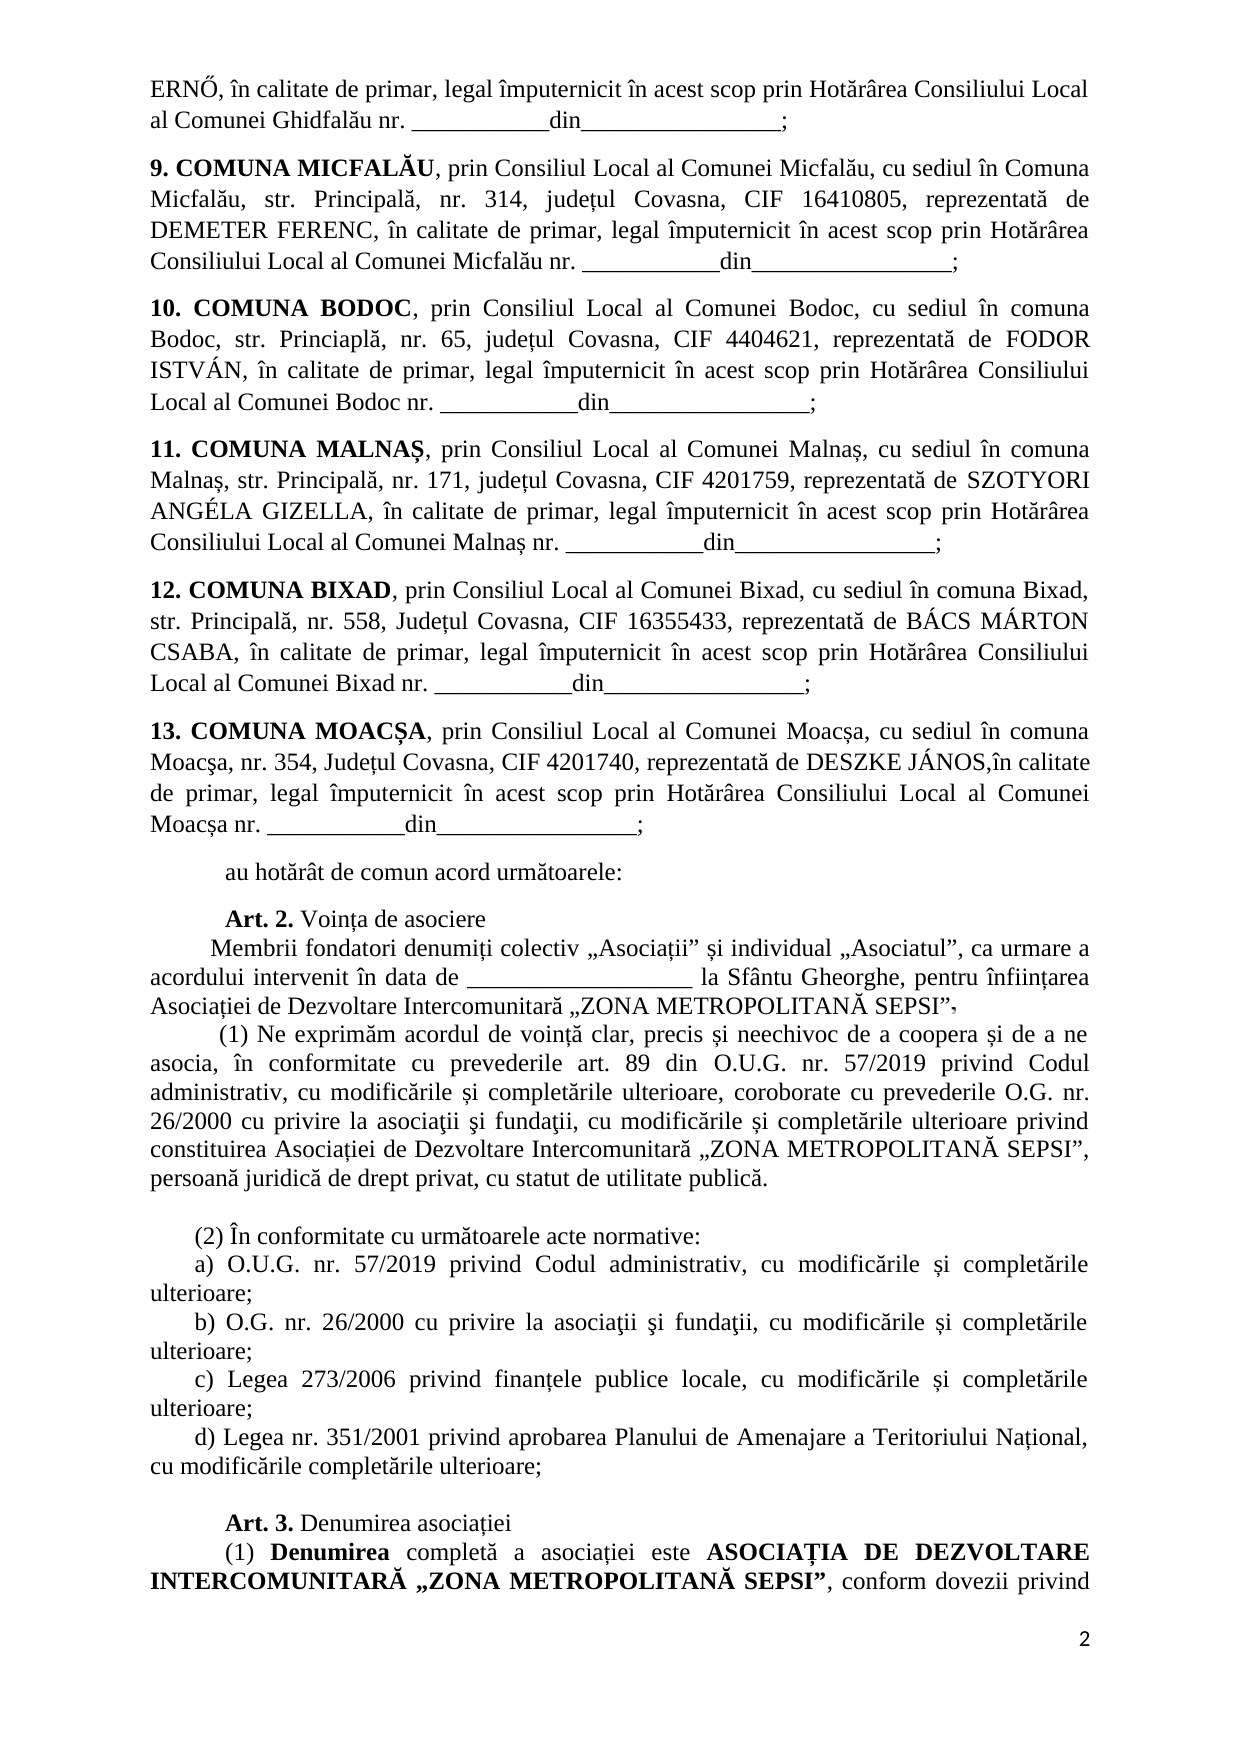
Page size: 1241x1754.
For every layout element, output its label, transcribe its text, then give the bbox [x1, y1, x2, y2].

text Art. 3. Denumirea asociației [164, 1508, 1084, 1537]
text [150, 1537, 1090, 1594]
text au hotărât de comun acord următoarele: [150, 857, 1090, 886]
text 13. COMUNA MOACȘA, prin Consiliul Local al Comunei Moacșa, cu sediul în comuna Moacşa, nr. 354, Județul Covasna, CIF 4201740, reprezentată de DESZKE JÁNOS,în calitate de primar, legal împuternicit în acest scop prin Hotărârea Consiliului Local al Comunei Moacșa nr. ___________din________________; [150, 716, 1090, 838]
text c) Legea 273/2006 privind finanțele publice locale, cu modificările și completările ulterioare; [150, 1364, 1089, 1422]
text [150, 74, 1090, 134]
text d) Legea nr. 351/2001 privind aprobarea Planului de Amenajare a Teritoriului Național, cu modificările completările ulterioare; [150, 1422, 1089, 1479]
text b) O.G. nr. 26/2000 cu privire la asociaţii şi fundaţii, cu modificările și completările ulterioare; [150, 1307, 1089, 1364]
text a) O.U.G. nr. 57/2019 privind Codul administrativ, cu modificările și completările ulterioare; [150, 1249, 1089, 1307]
text Art. 2. Voința de asociere [150, 904, 1090, 933]
text Membrii fondatori denumiți colectiv „Asociații” și individual „Asociatul”, ca urmare a acordului intervenit în data de __________________ la Sfântu Gheorghe, pentru înființarea Asociației de Dezvoltare Intercomunitară „ZONA METROPOLITANĂ SEPSI” [150, 933, 1090, 1019]
text (1) Ne exprimăm acordul de voință clar, precis și neechivoc de a coopera și de a ne asocia, în conformitate cu prevederile art. 89 din O.U.G. nr. 57/2019 privind Codul administrativ, cu modificările și completările ulterioare, coroborate cu prevederile O.G. nr. 26/2000 cu privire la asociaţii şi fundaţii, cu modificările și completările ulterioare privind constituirea Asociației de Dezvoltare Intercomunitară „ZONA METROPOLITANĂ SEPSI”, persoană juridică de drept privat, cu statut de utilitate publică. [150, 1019, 1090, 1192]
text (2) În conformitate cu următoarele acte normative: [150, 1221, 1090, 1249]
text 10. COMUNA BODOC, prin Consiliul Local al Comunei Bodoc, cu sediul în comuna Bodoc, str. Princiaplă, nr. 65, județul Covasna, CIF 4404621, reprezentată de FODOR ISTVÁN, în calitate de primar, legal împuternicit în acest scop prin Hotărârea Consiliului Local al Comunei Bodoc nr. ___________din________________; [150, 293, 1090, 415]
text 11. COMUNA MALNAȘ, prin Consiliul Local al Comunei Malnaș, cu sediul în comuna Malnaș, str. Principală, nr. 171, județul Covasna, CIF 4201759, reprezentată de SZOTYORI ANGÉLA GIZELLA, în calitate de primar, legal împuternicit în acest scop prin Hotărârea Consiliului Local al Comunei Malnaș nr. ___________din________________; [150, 434, 1090, 556]
text 9. COMUNA MICFALĂU, prin Consiliul Local al Comunei Micfalău, cu sediul în Comuna Micfalău, str. Principală, nr. 314, județul Covasna, CIF 16410805, reprezentată de DEMETER FERENC, în calitate de primar, legal împuternicit în acest scop prin Hotărârea Consiliului Local al Comunei Micfalău nr. ___________din________________; [150, 153, 1090, 274]
text 12. COMUNA BIXAD, prin Consiliul Local al Comunei Bixad, cu sediul în comuna Bixad, str. Principală, nr. 558, Județul Covasna, CIF 16355433, reprezentată de BÁCS MÁRTON CSABA, în calitate de primar, legal împuternicit în acest scop prin Hotărârea Consiliului Local al Comunei Bixad nr. ___________din________________; [150, 575, 1090, 697]
picture [951, 1007, 957, 1014]
